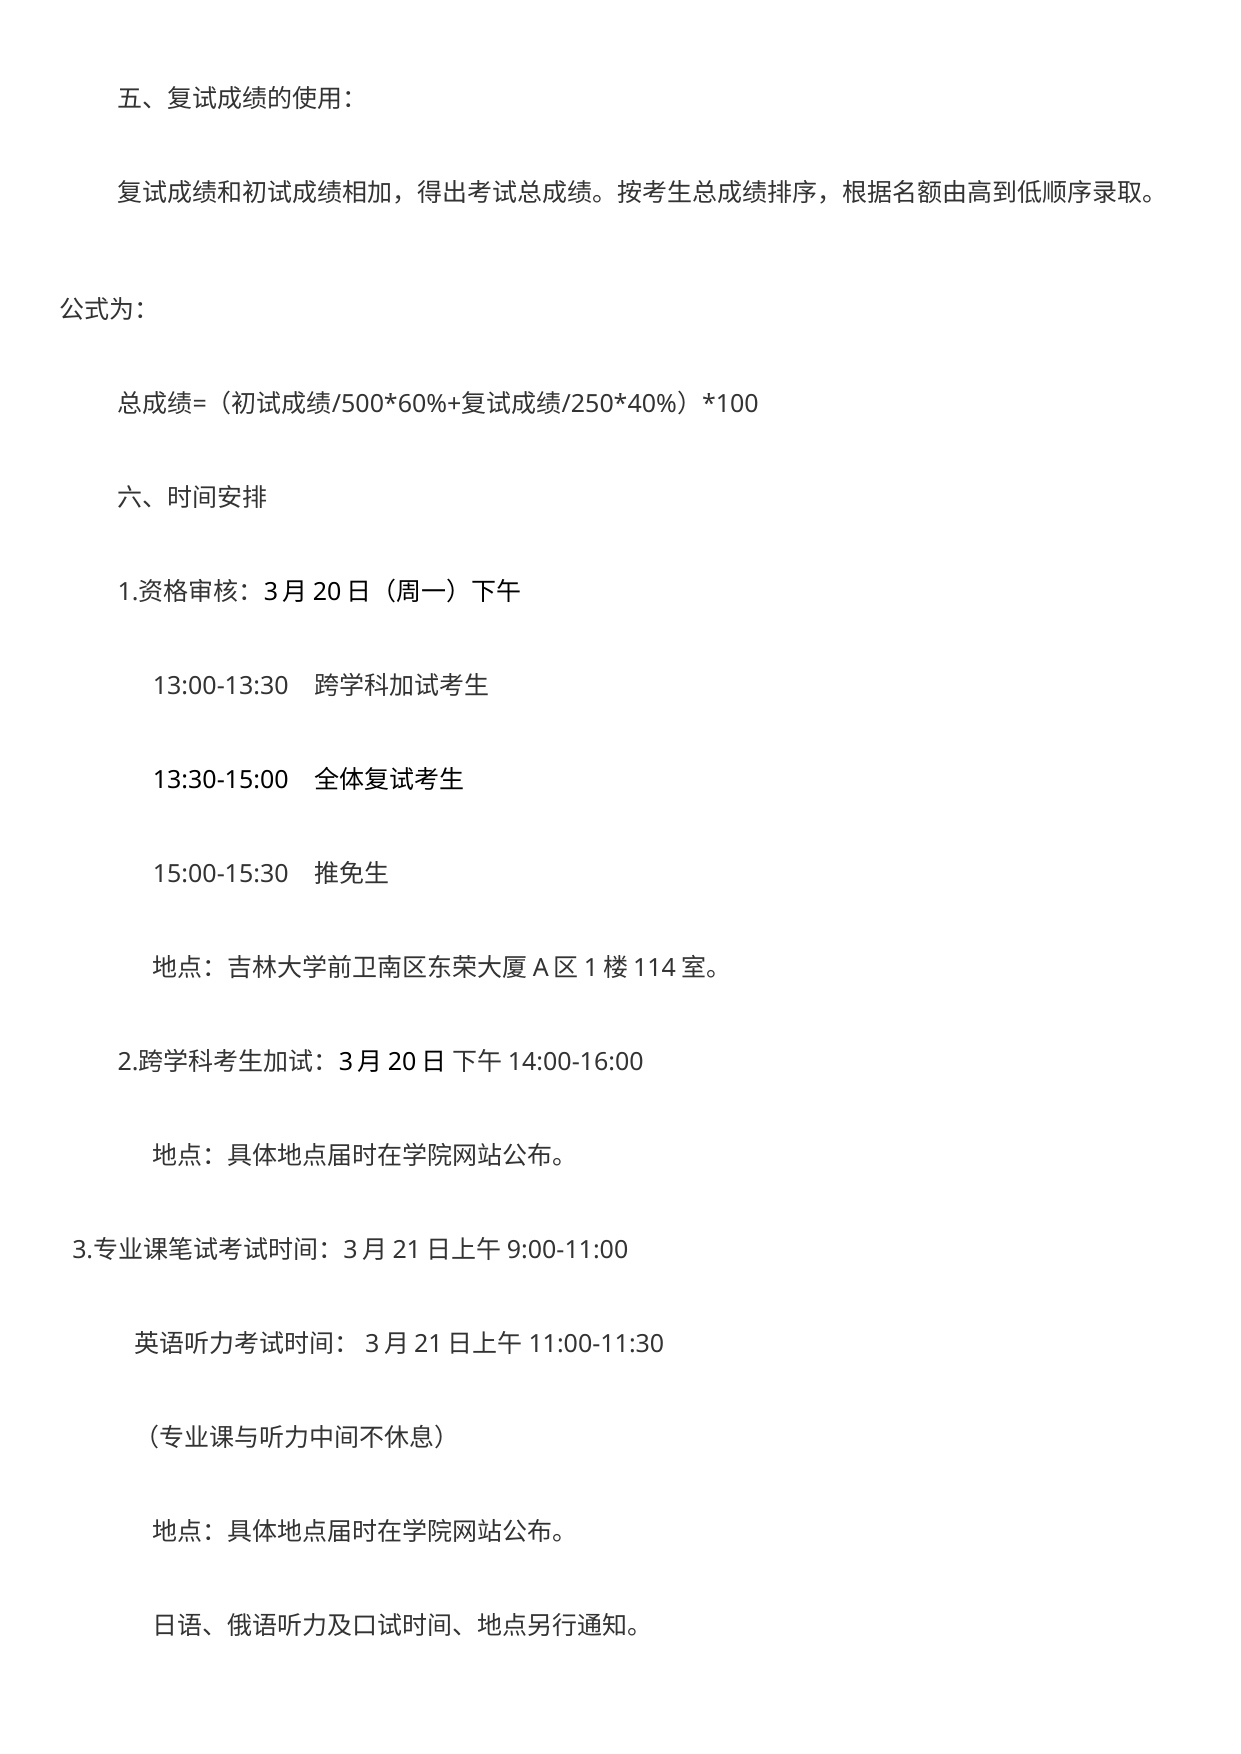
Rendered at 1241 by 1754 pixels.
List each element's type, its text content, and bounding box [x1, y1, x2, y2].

text （专业课与听力中间不休息） [59, 1403, 1181, 1468]
text 地点：吉林大学前卫南区东荣大厦A区1楼114室。 [59, 933, 1181, 998]
text 1.资格审核：3月20日（周一）下午 [59, 557, 1181, 622]
text 13:00-13:30 跨学科加试考生 [59, 651, 1181, 716]
text 总成绩=（初试成绩/500*60%+复试成绩/250*40%）*100 [59, 369, 1181, 434]
text 英语听力考试时间： 3月21日上午 11:00-11:30 [59, 1309, 1181, 1374]
text 15:00-15:30 推免生 [59, 839, 1181, 904]
text 2.跨学科考生加试：3月20日 下午 14:00-16:00 [59, 1027, 1181, 1092]
text 复试成绩和初试成绩相加，得出考试总成绩。按考生总成绩排序，根据名额由高到低顺序录取。公式为： [59, 158, 1181, 340]
text 3.专业课笔试考试时间：3月21日上午 9:00-11:00 [59, 1215, 1181, 1280]
text 13:30-15:00 全体复试考生 [59, 745, 1181, 810]
text 地点：具体地点届时在学院网站公布。 [59, 1121, 1181, 1186]
text 地点：具体地点届时在学院网站公布。 [59, 1497, 1181, 1562]
text 六、时间安排 [59, 463, 1181, 528]
text 日语、俄语听力及口试时间、地点另行通知。 [59, 1591, 1181, 1656]
text 五、复试成绩的使用： [59, 64, 1181, 129]
